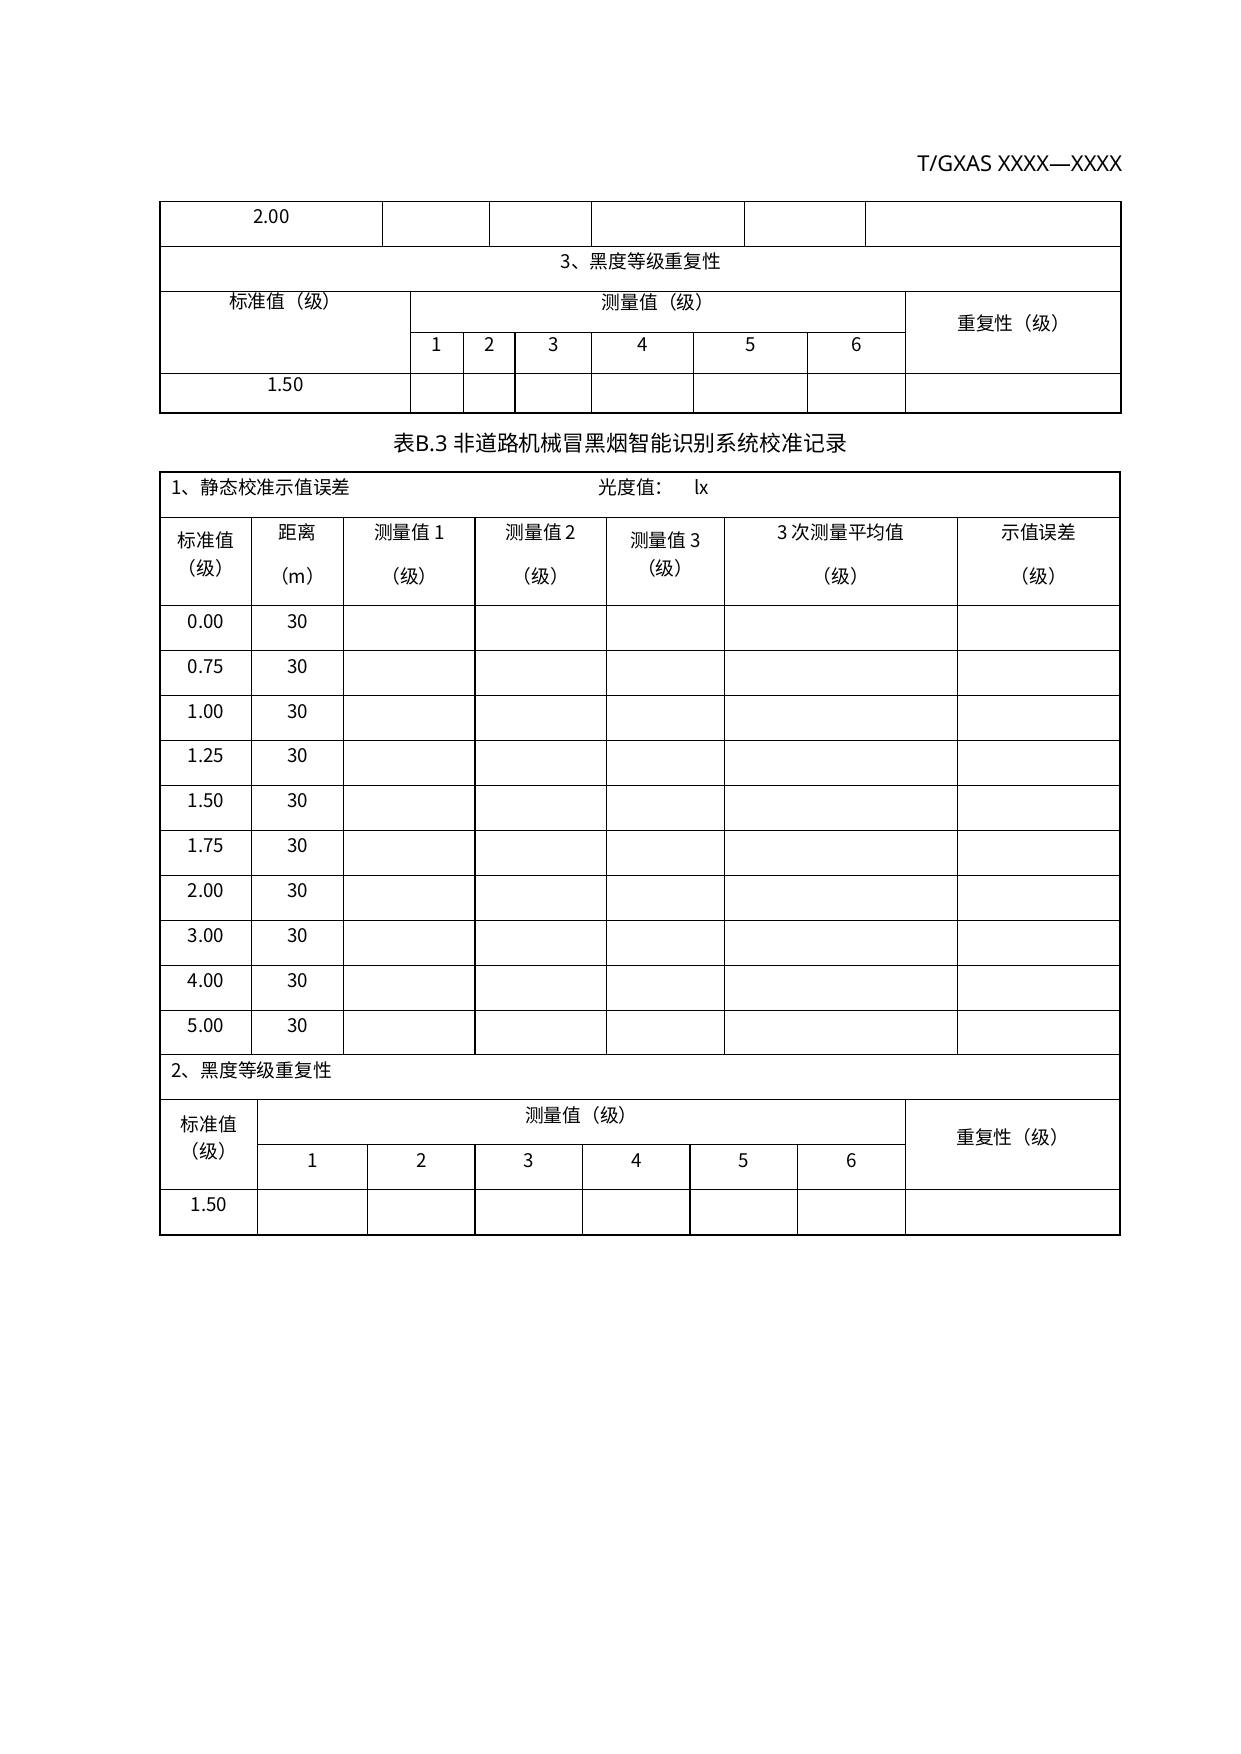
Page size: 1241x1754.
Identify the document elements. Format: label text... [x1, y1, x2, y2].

table_cell [906, 374, 1120, 412]
table_cell [476, 786, 606, 830]
table_cell [607, 876, 724, 920]
table_cell [691, 1190, 797, 1234]
table_cell [725, 696, 957, 740]
table_cell [958, 966, 1119, 1009]
table_cell [808, 374, 905, 412]
table_cell 1.50 [161, 1190, 257, 1234]
table_cell 测量值（级） [258, 1100, 905, 1144]
table_cell [476, 921, 606, 964]
table_cell 3 [476, 1145, 582, 1189]
table_cell 30 [252, 1011, 343, 1054]
table_cell [725, 876, 957, 920]
table_cell [344, 966, 474, 1009]
table_cell 1 [258, 1145, 367, 1189]
table_cell 1.00 [161, 696, 251, 740]
table_cell [958, 831, 1119, 875]
table_cell [958, 741, 1119, 785]
table_cell [476, 651, 606, 695]
table_cell [344, 696, 474, 740]
table_cell 3、黑度等级重复性 [161, 247, 1120, 291]
table_cell [476, 1011, 606, 1054]
table_cell 30 [252, 651, 343, 695]
table_cell [476, 1190, 582, 1234]
table_cell 重复性（级） [906, 1100, 1119, 1189]
table_cell [592, 374, 693, 412]
table_cell [607, 1011, 724, 1054]
table_cell 测量值（级） [411, 292, 905, 332]
table_cell 3.00 [161, 921, 251, 964]
table_cell [725, 651, 957, 695]
table_cell [607, 966, 724, 1009]
table_cell [694, 374, 807, 412]
table_cell [725, 966, 957, 1009]
table_cell [583, 1190, 689, 1234]
table_cell 30 [252, 921, 343, 964]
table_cell [344, 876, 474, 920]
table_cell [607, 651, 724, 695]
table_cell [476, 696, 606, 740]
table_cell [607, 606, 724, 650]
table_cell 6 [798, 1145, 905, 1189]
table_cell 4 [583, 1145, 689, 1189]
table_cell 5 [691, 1145, 797, 1189]
table_cell [476, 741, 606, 785]
table_cell 重复性（级） [906, 292, 1120, 373]
table_cell 测量值2 （级） [476, 518, 606, 605]
table_cell [464, 374, 514, 412]
table_cell [607, 741, 724, 785]
table_cell [866, 202, 1120, 246]
table_cell [344, 1011, 474, 1054]
table_cell 30 [252, 696, 343, 740]
table_cell 4 [592, 333, 693, 373]
table_cell [258, 1190, 367, 1234]
table_cell 1.75 [161, 831, 251, 875]
table_cell 2 [368, 1145, 474, 1189]
table_cell 标准值（级） [161, 292, 410, 373]
table_cell 30 [252, 786, 343, 830]
table_cell 2 [464, 333, 514, 373]
table_cell [958, 606, 1119, 650]
table_cell 5.00 [161, 1011, 251, 1054]
table_cell 1.50 [161, 786, 251, 830]
table_cell 2、黑度等级重复性 [161, 1055, 1119, 1099]
text 非道路机械冒黑烟智能识别系统校准记录 [148, 426, 1122, 458]
table_cell 2.00 [161, 202, 382, 246]
table_cell [725, 606, 957, 650]
table_cell [476, 606, 606, 650]
table_cell [344, 831, 474, 875]
table_cell 5 [694, 333, 807, 373]
table_cell 测量值1 （级） [344, 518, 474, 605]
table_cell [344, 786, 474, 830]
table_cell [368, 1190, 474, 1234]
table_cell 30 [252, 831, 343, 875]
table_cell [344, 651, 474, 695]
table_cell [745, 202, 865, 246]
table_cell 1.25 [161, 741, 251, 785]
table_cell [476, 876, 606, 920]
table_cell 测量值3（级） [607, 518, 724, 605]
table_cell [958, 876, 1119, 920]
table_cell [476, 966, 606, 1009]
table_cell [906, 1190, 1119, 1234]
table_cell [958, 696, 1119, 740]
table_cell 2.00 [161, 876, 251, 920]
table_cell [725, 786, 957, 830]
table_cell 标准值（级） [161, 1100, 257, 1189]
table_cell [798, 1190, 905, 1234]
table_cell [725, 741, 957, 785]
table_cell 0.00 [161, 606, 251, 650]
table_cell [958, 1011, 1119, 1054]
table_cell [607, 831, 724, 875]
table_cell [725, 921, 957, 964]
table_header 1、静态校准示值误差 光度值： lx [161, 473, 1119, 517]
table_cell [725, 831, 957, 875]
table_cell 0.75 [161, 651, 251, 695]
table_cell [344, 921, 474, 964]
table_cell 30 [252, 741, 343, 785]
table_cell 3次测量平均值 （级） [725, 518, 957, 605]
table_cell [344, 606, 474, 650]
table_cell [725, 1011, 957, 1054]
table_cell [958, 921, 1119, 964]
table_cell 4.00 [161, 966, 251, 1009]
table_cell [607, 696, 724, 740]
table_cell 标准值（级） [161, 518, 251, 605]
table_cell [958, 786, 1119, 830]
table_cell 6 [808, 333, 905, 373]
table_cell [958, 651, 1119, 695]
table_cell 30 [252, 966, 343, 1009]
table_cell [607, 786, 724, 830]
table_cell 示值误差 （级） [958, 518, 1119, 605]
table_cell 1 [411, 333, 463, 373]
table_cell [607, 921, 724, 964]
table_cell [490, 202, 591, 246]
table_cell [516, 374, 591, 412]
table_cell 30 [252, 876, 343, 920]
table_cell [344, 741, 474, 785]
table_cell 30 [252, 606, 343, 650]
table_cell [383, 202, 489, 246]
table_cell 距离 （m） [252, 518, 343, 605]
table_cell 1.50 [161, 374, 410, 412]
table_cell 3 [516, 333, 591, 373]
table_cell [411, 374, 463, 412]
table_cell [476, 831, 606, 875]
table_cell [592, 202, 744, 246]
